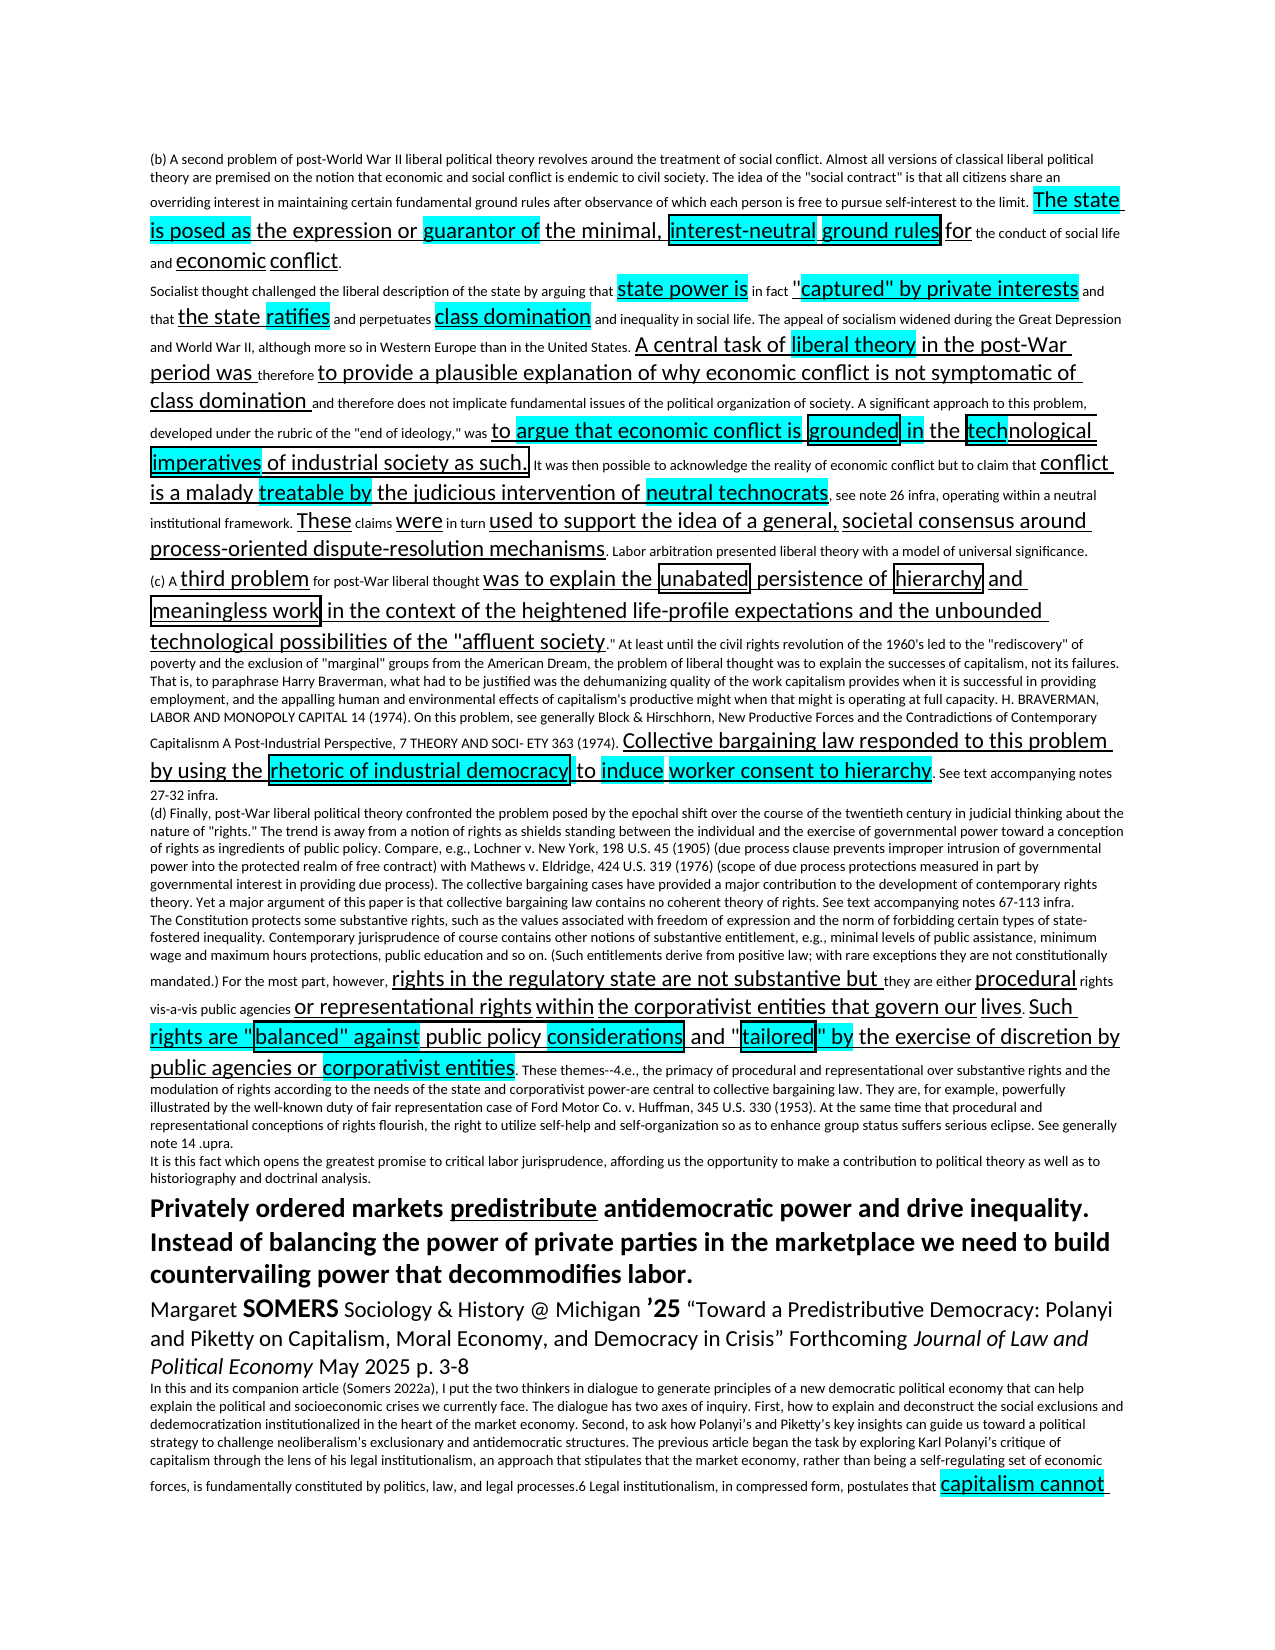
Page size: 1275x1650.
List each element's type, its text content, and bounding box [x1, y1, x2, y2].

text Socialist thought challenged the liberal description of the state by arguing that state power is in fact "captured" by private interests and that the state ratifies and perpetuates class domination and inequality in social life. The appeal of socialism widened during the Great Depression and World War II, although more so in Western Europe than in the United States. A central task of liberal theory in the post-War period was therefore to provide a plausible explanation of why economic conflict is not symptomatic of class domination and therefore does not implicate fundamental issues of the political organization of society. A significant approach to this problem, developed under the rubric of the "end of ideology," was to argue that economic conflict is grounded in the technological imperatives of industrial society as such. It was then possible to acknowledge the reality of economic conflict but to claim that conflict is a malady treatable by the judicious intervention of neutral technocrats, see note 26 infra, operating within a neutral institutional framework. These claims were in turn used to support the idea of a general, societal consensus around process-oriented dispute-resolution mechanisms. Labor arbitration presented liberal theory with a model of universal significance. [150, 274, 1125, 562]
text Margaret SOMERS Sociology & History @ Michigan ’25 “Toward a Predistributive Democracy: Polanyi and Piketty on Capitalism, Moral Economy, and Democracy in Crisis” Forthcoming Journal of Law and Political Economy May 2025 p. 3-8 [150, 1291, 1125, 1380]
text The Constitution protects some substantive rights, such as the values associated with freedom of expression and the norm of forbidding certain types of state-fostered inequality. Contemporary jurisprudence of course contains other notions of substantive entitlement, e.g., minimal levels of public assistance, minimum wage and maximum hours protections, public education and so on. (Such entitlements derive from positive law; with rare exceptions they are not constitutionally mandated.) For the most part, however, rights in the regulatory state are not substantive but they are either procedural rights vis-a-vis public agencies or representational rights within the corporativist entities that govern our lives. Such rights are "balanced" against public policy considerations and "tailored" by the exercise of discretion by public agencies or corporativist entities. These themes--4.e., the primacy of procedural and representational over substantive rights and the modulation of rights according to the needs of the state and corporativist power-are central to collective bargaining law. They are, for example, powerfully illustrated by the well-known duty of fair representation case of Ford Motor Co. v. Huffman, 345 U.S. 330 (1953). At the same time that procedural and representational conceptions of rights flourish, the right to utilize self-help and self-organization so as to enhance group status suffers serious eclipse. See generally note 14 .upra. [150, 911, 1125, 1152]
text (c) A third problem for post-War liberal thought was to explain the unabated persistence of hierarchy and meaningless work in the context of the heightened life-profile expectations and the unbounded technological possibilities of the "affluent society." At least until the civil rights revolution of the 1960's led to the "rediscovery" of poverty and the exclusion of "marginal" groups from the American Dream, the problem of liberal thought was to explain the successes of capitalism, not its failures. That is, to paraphrase Harry Braverman, what had to be justified was the dehumanizing quality of the work capitalism provides when it is successful in providing employment, and the appalling human and environmental effects of capitalism's productive might when that might is operating at full capacity. H. BRAVERMAN, LABOR AND MONOPOLY CAPITAL 14 (1974). On this problem, see generally Block & Hirschhorn, New Productive Forces and the Contradictions of Contemporary Capitalisnm A Post-Industrial Perspective, 7 THEORY AND SOCI- ETY 363 (1974). Collective bargaining law responded to this problem by using the rhetoric of industrial democracy to induce worker consent to hierarchy. See text accompanying notes 27-32 infra. [150, 562, 1125, 804]
text Privately ordered markets predistribute antidemocratic power and drive inequality. Instead of balancing the power of private parties in the marketplace we need to build countervailing power that decommodifies labor. [150, 1192, 1125, 1291]
text (b) A second problem of post-World War II liberal political theory revolves around the treatment of social conflict. Almost all versions of classical liberal political theory are premised on the notion that economic and social conflict is endemic to civil society. The idea of the "social contract" is that all citizens share an overriding interest in maintaining certain fundamental ground rules after observance of which each person is free to pursue self-interest to the limit. The state is posed as the expression or guarantor of the minimal, interest-neutral ground rules for the conduct of social life and economic conflict. [150, 150, 1125, 274]
text (d) Finally, post-War liberal political theory confronted the problem posed by the epochal shift over the course of the twentieth century in judicial thinking about the nature of "rights." The trend is away from a notion of rights as shields standing between the individual and the exercise of governmental power toward a conception of rights as ingredients of public policy. Compare, e.g., Lochner v. New York, 198 U.S. 45 (1905) (due process clause prevents improper intrusion of governmental power into the protected realm of free contract) with Mathews v. Eldridge, 424 U.S. 319 (1976) (scope of due process protections measured in part by governmental interest in providing due process). The collective bargaining cases have provided a major contribution to the development of contemporary rights theory. Yet a major argument of this paper is that collective bargaining law contains no coherent theory of rights. See text accompanying notes 67-113 infra. [150, 804, 1125, 911]
text It is this fact which opens the greatest promise to critical labor jurisprudence, affording us the opportunity to make a contribution to political theory as well as to historiography and doctrinal analysis. [150, 1152, 1125, 1187]
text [150, 1380, 1125, 1497]
